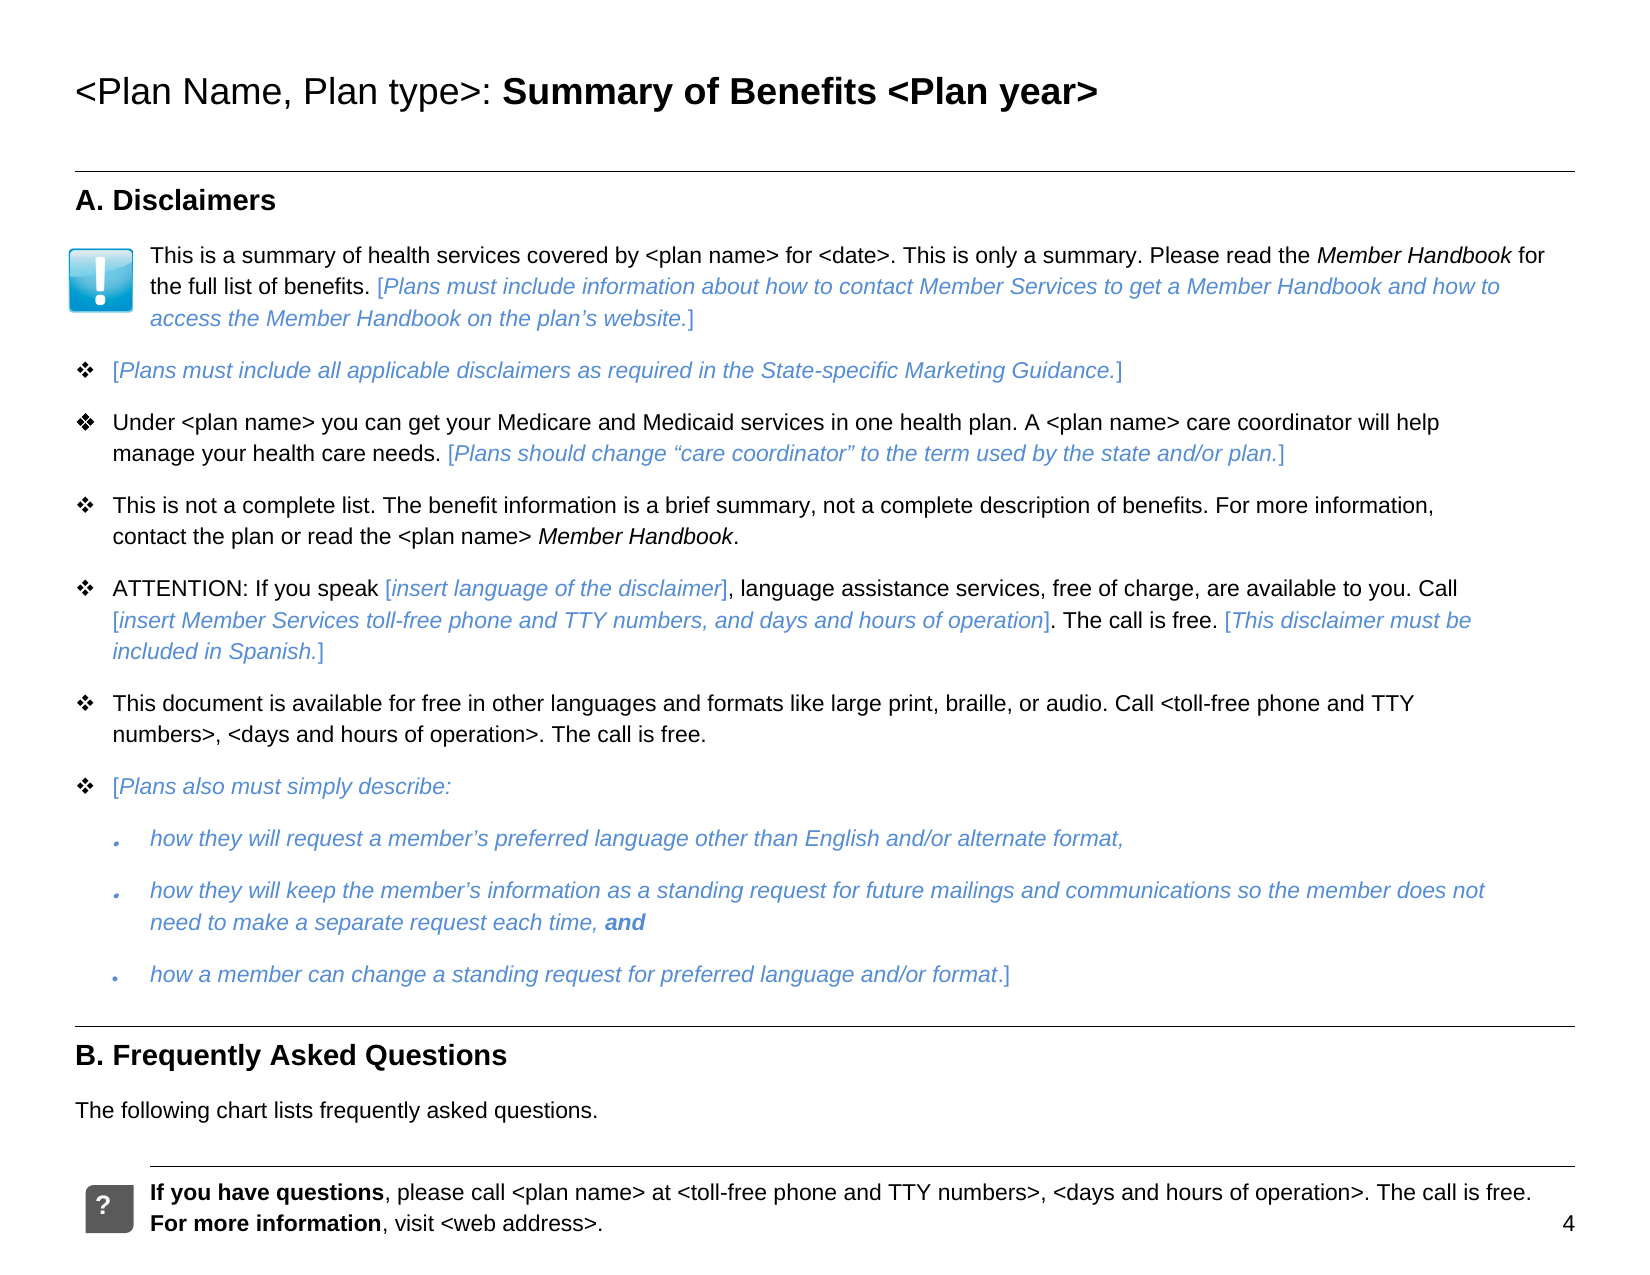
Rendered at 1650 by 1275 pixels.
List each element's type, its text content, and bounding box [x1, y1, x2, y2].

text This is a summary of health services covered by <plan name> for <date>. This is only a summary. Please read the Member Handbook for the full list of benefits. [Plans must include information about how to contact Member Services to get a Member Handbook and how to access the Member Handbook on the plan’s website.] [150, 238, 1575, 332]
list ATTENTION: If you speak [insert language of the disclaimer], language assistance services, free of charge, are available to you. Call [insert Member Services toll-free phone and TTY numbers, and days and hours of operation]. The call is free. [This disclaimer must be included in Spanish.] [75, 572, 1500, 666]
list Under <plan name> you can get your Medicare and Medicaid services in one health plan. A <plan name> care coordinator will help manage your health care needs. [Plans should change “care coordinator” to the term used by the state and/or plan.] [75, 405, 1500, 468]
list [Plans must include all applicable disclaimers as required in the State-specific Marketing Guidance.] [75, 353, 1500, 384]
subtitle Disclaimers [75, 172, 1575, 218]
list how they will keep the member’s information as a standing request for future mailings and communications so the member does not need to make a separate request each time, and [112, 874, 1500, 936]
subtitle Frequently Asked Questions [75, 1027, 1575, 1073]
picture [68, 251, 133, 313]
text The following chart lists frequently asked questions. [75, 1094, 1575, 1125]
list how a member can change a standing request for preferred language and/or format.] [112, 957, 1500, 988]
list [Plans also must simply describe: [75, 770, 1500, 801]
list how they will request a member’s preferred language other than English and/or alternate format, [112, 822, 1500, 853]
list This is not a complete list. The benefit information is a brief summary, not a complete description of benefits. For more information, contact the plan or read the <plan name> Member Handbook. [75, 488, 1500, 551]
list This document is available for free in other languages and formats like large print, braille, or audio. Call <toll-free phone and TTY numbers>, <days and hours of operation>. The call is free. [75, 686, 1500, 749]
